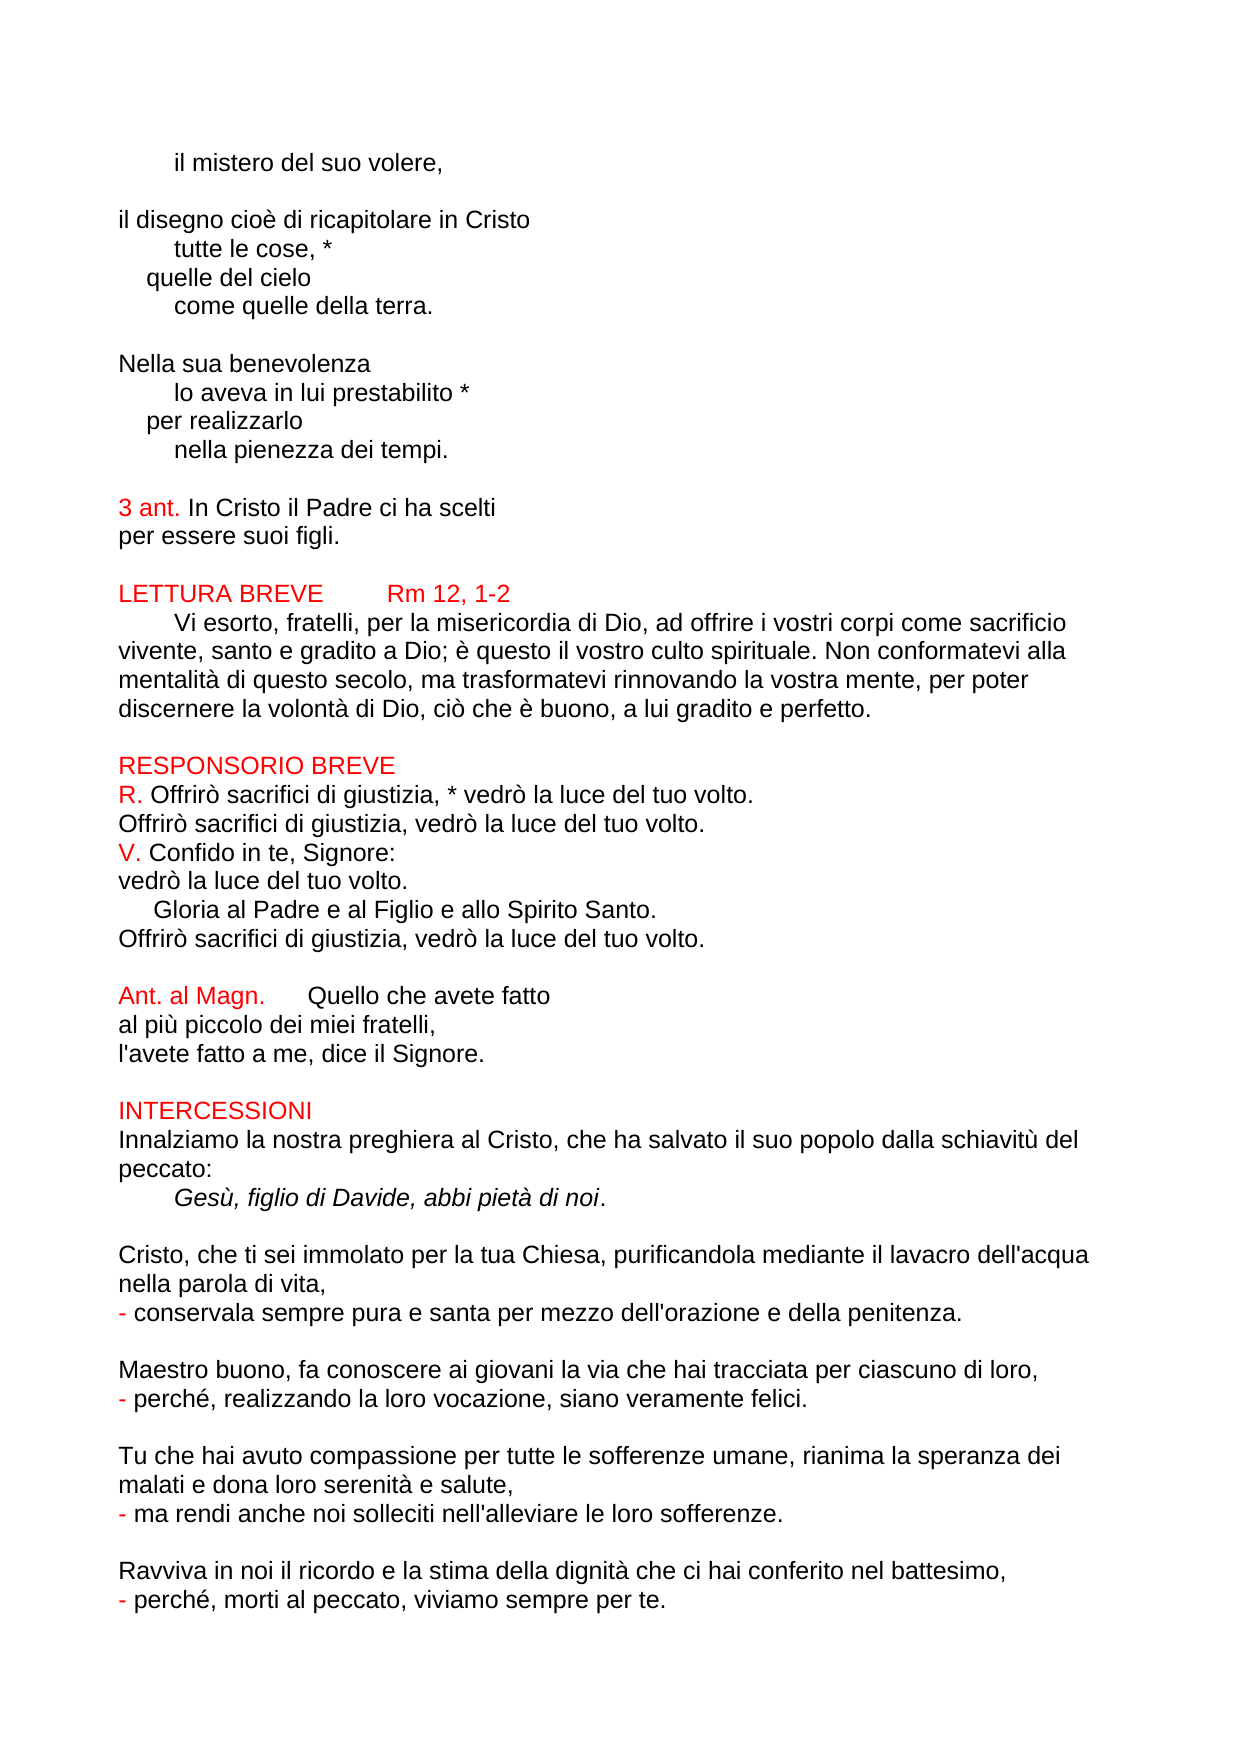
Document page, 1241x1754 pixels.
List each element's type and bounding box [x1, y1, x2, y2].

text [118, 148, 1122, 1614]
